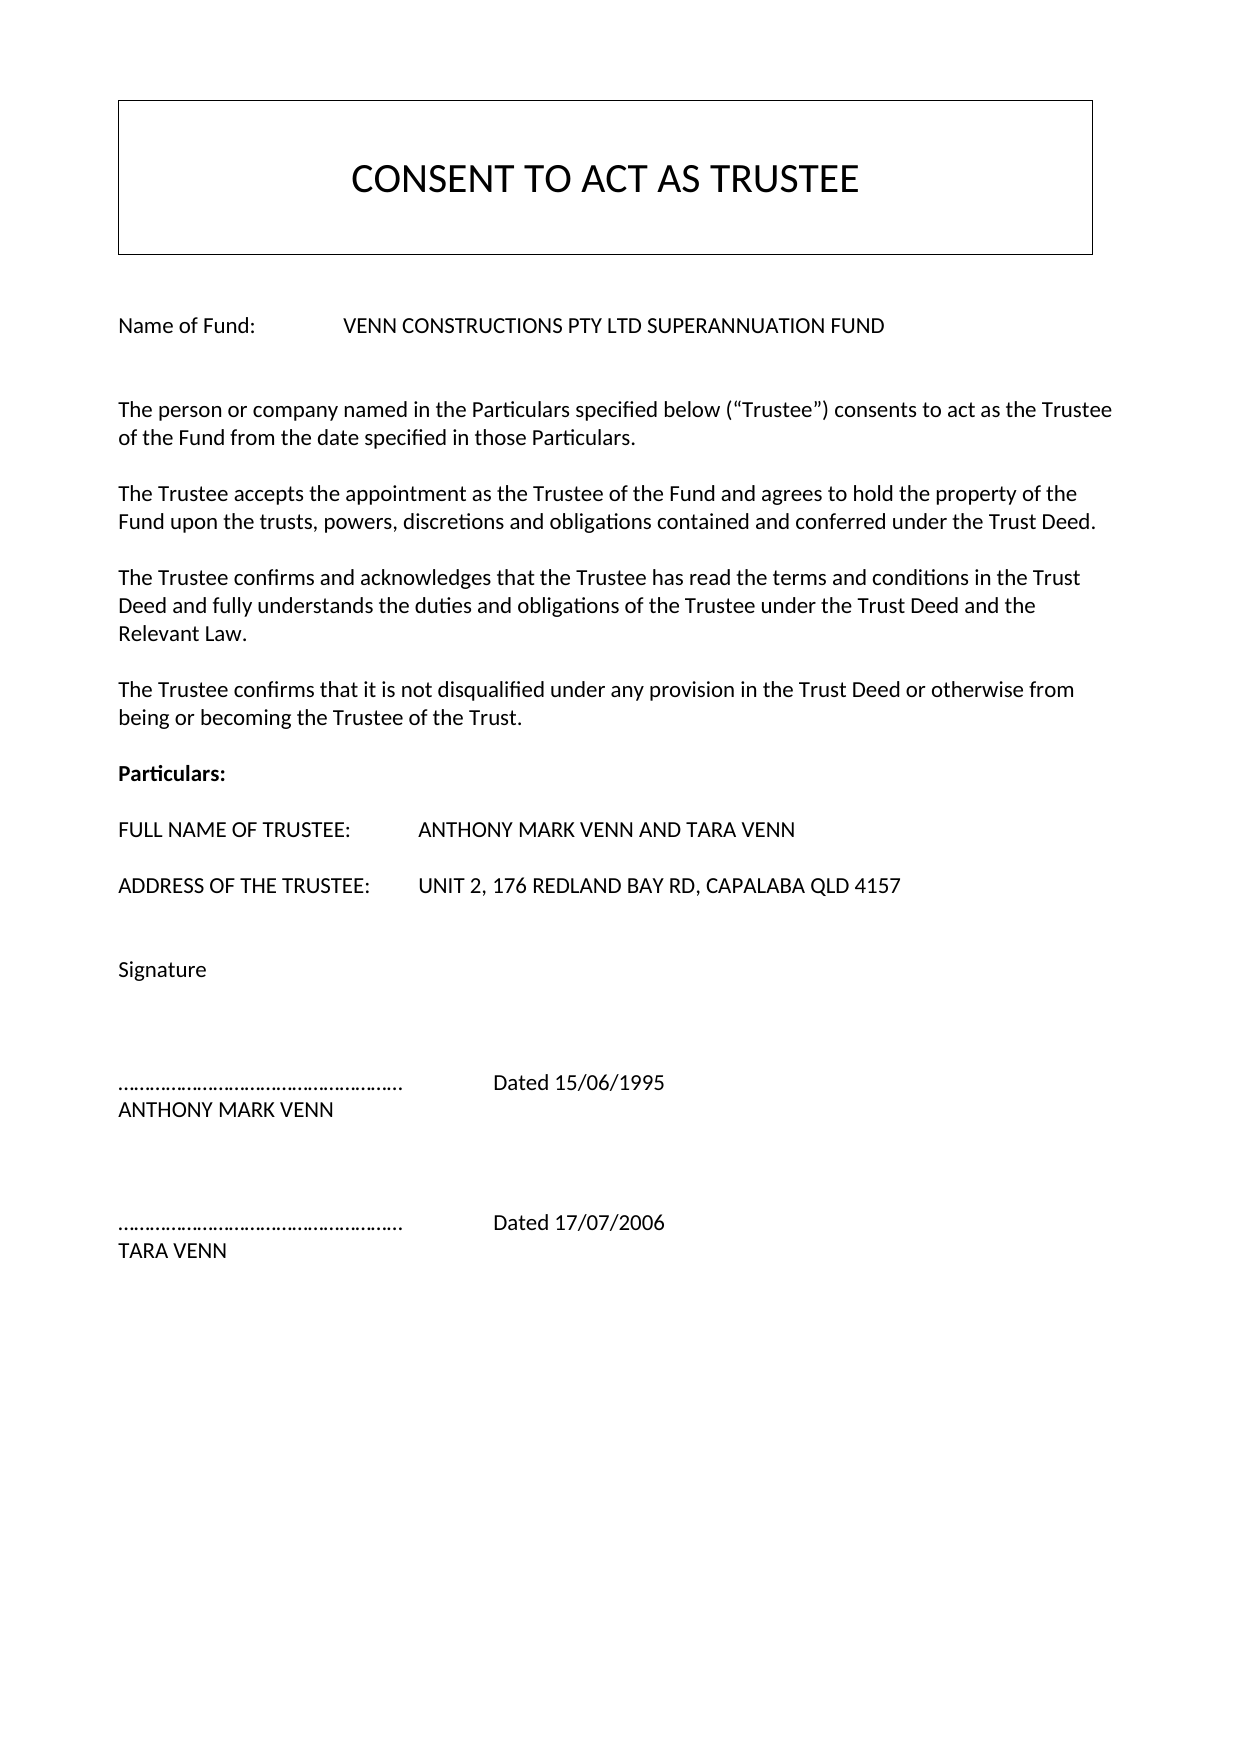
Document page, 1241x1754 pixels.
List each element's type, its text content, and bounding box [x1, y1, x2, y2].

text The Trustee confirms and acknowledges that the Trustee has read the terms and conditions in the Trust Deed and fully understands the duties and obligations of the Trustee under the Trust Deed and the Relevant Law. [118, 563, 1122, 647]
text The Trustee accepts the appointment as the Trustee of the Fund and agrees to hold the property of the Fund upon the trusts, powers, discretions and obligations contained and conferred under the Trust Deed. [118, 479, 1122, 535]
text Particulars: [118, 759, 1122, 787]
table_header CONSENT TO ACT AS TRUSTEE [119, 101, 1092, 254]
text Signature [118, 956, 1122, 983]
text The Trustee confirms that it is not disqualified under any provision in the Trust Deed or otherwise from being or becoming the Trustee of the Trust. [118, 675, 1122, 731]
text ……………………………………………… Dated 17/07/2006 [118, 1208, 1122, 1236]
text ANTHONY MARK VENN [118, 1096, 1122, 1124]
text ADDRESS OF THE TRUSTEE: UNIT 2, 176 REDLAND BAY RD, CAPALABA QLD 4157 [118, 871, 1122, 899]
text Name of Fund: VENN CONSTRUCTIONS PTY LTD SUPERANNUATION FUND [118, 311, 1122, 339]
text The person or company named in the Particulars specified below (“Trustee”) consents to act as the Trustee of the Fund from the date specified in those Particulars. [118, 395, 1122, 451]
text FULL NAME OF TRUSTEE: ANTHONY MARK VENN AND TARA VENN [118, 815, 1122, 843]
text TARA VENN [118, 1236, 1122, 1264]
text ……………………………………………… Dated 15/06/1995 [118, 1068, 1122, 1096]
